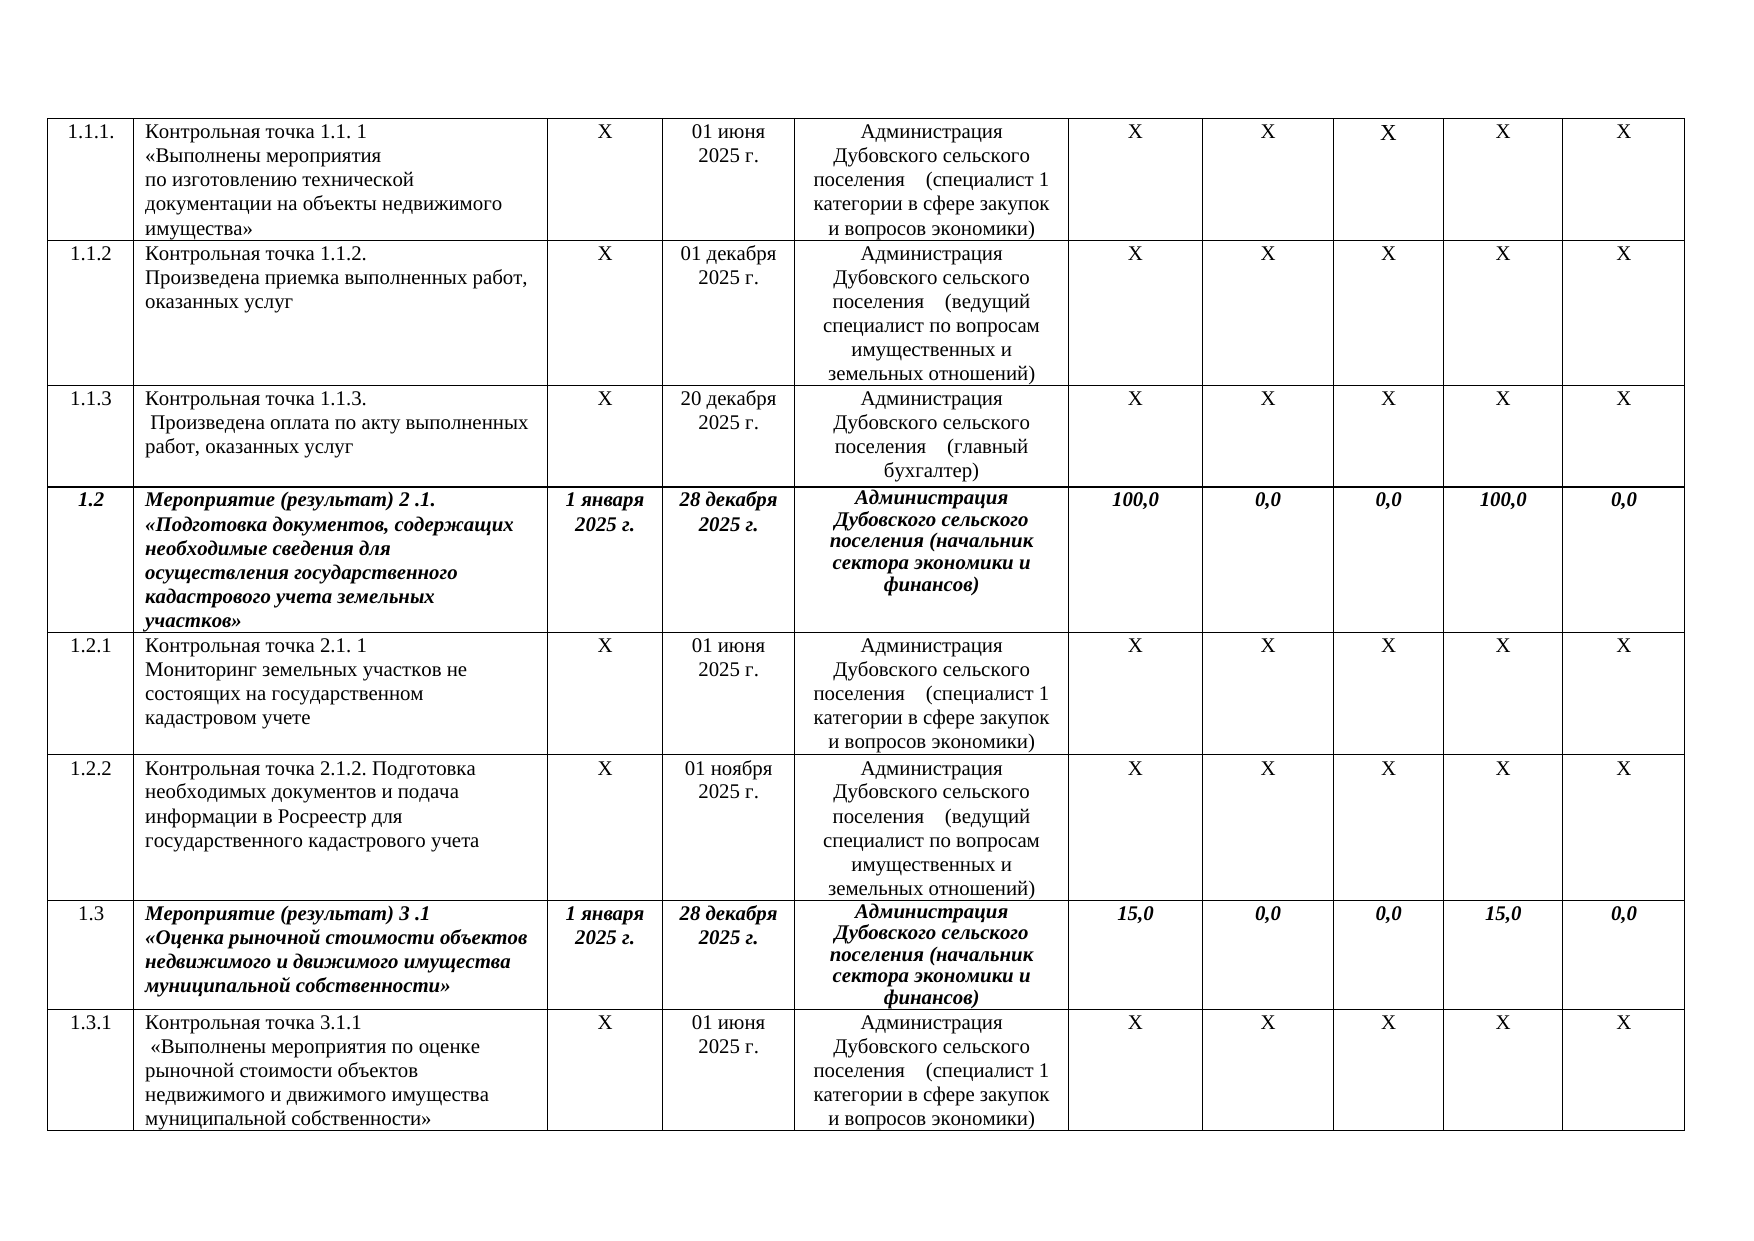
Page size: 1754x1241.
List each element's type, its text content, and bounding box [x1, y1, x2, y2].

table_cell 01 июня 2025 г. [663, 1010, 794, 1130]
table_cell Контрольная точка 1.1.3. Произведена оплата по акту выполненных работ, оказанных услуг [134, 386, 547, 486]
table_cell 0,0 [1334, 488, 1443, 632]
table_cell Контрольная точка 1.1. 1 «Выполнены мероприятия по изготовлению технической документации на объекты недвижимого имущества» [134, 119, 547, 239]
table_cell 0,0 [1563, 488, 1684, 632]
table_cell Х [1334, 119, 1443, 239]
table_cell Администрация Дубовского сельского поселения (ведущий специалист по вопросам имущественных и земельных отношений) [795, 241, 1068, 385]
table_cell 0,0 [1563, 901, 1684, 1009]
table_cell 1.2.2 [48, 755, 133, 900]
table_cell Мероприятие (результат) 3 .1 «Оценка рыночной стоимости объектов недвижимого и движимого имущества муниципальной собственности» [134, 901, 547, 1009]
table_cell Х [1069, 633, 1202, 754]
table_cell Х [1563, 241, 1684, 385]
table_cell 28 декабря 2025 г. [663, 488, 794, 632]
table_cell Х [1444, 1010, 1562, 1130]
table_cell Администрация Дубовского сельского поселения (главный бухгалтер) [795, 386, 1068, 486]
table_cell Х [548, 633, 662, 754]
table_cell 01 декабря 2025 г. [663, 241, 794, 385]
table_cell Х [1203, 386, 1333, 486]
table_cell 100,0 [1444, 488, 1562, 632]
table_cell Х [1203, 241, 1333, 385]
table_cell Х [1334, 633, 1443, 754]
table_cell Х [1334, 241, 1443, 385]
table_cell Мероприятие (результат) 2 .1. «Подготовка документов, содержащих необходимые сведения для осуществления государственного кадастрового учета земельных участков» [134, 488, 547, 632]
table_cell 1.3 [48, 901, 133, 1009]
table_cell Контрольная точка 1.1.2. Произведена приемка выполненных работ, оказанных услуг [134, 241, 547, 385]
table_cell 01 июня 2025 г. [663, 633, 794, 754]
table_cell Администрация Дубовского сельского поселения (начальник сектора экономики и финансов) [795, 901, 1068, 1009]
table_cell Администрация Дубовского сельского поселения (ведущий специалист по вопросам имущественных и земельных отношений) [795, 755, 1068, 900]
table_cell 0,0 [1334, 901, 1443, 1009]
table_cell Х [1334, 755, 1443, 900]
table_cell 01 ноября 2025 г. [663, 755, 794, 900]
table_cell 100,0 [1069, 488, 1202, 632]
table_cell Администрация Дубовского сельского поселения (специалист 1 категории в сфере закупок и вопросов экономики) [795, 119, 1068, 239]
table_cell 1.2.1 [48, 633, 133, 754]
table_cell 1.1.1. [48, 119, 133, 239]
table_cell Х [1563, 755, 1684, 900]
table_cell Х [1334, 386, 1443, 486]
table_cell Х [1444, 755, 1562, 900]
table_cell Х [1563, 1010, 1684, 1130]
table_cell Х [1203, 755, 1333, 900]
table_cell Х [548, 755, 662, 900]
table_cell Х [1444, 241, 1562, 385]
table_cell Х [1069, 755, 1202, 900]
table_cell 1 января 2025 г. [548, 488, 662, 632]
table_cell Контрольная точка 2.1.2. Подготовка необходимых документов и подача информации в Росреестр для государственного кадастрового учета [134, 755, 547, 900]
table_cell Х [1203, 1010, 1333, 1130]
table_cell 28 декабря 2025 г. [663, 901, 794, 1009]
table_cell 1.2 [48, 488, 133, 632]
table_cell 01 июня 2025 г. [663, 119, 794, 239]
table_cell Контрольная точка 2.1. 1 Мониторинг земельных участков не состоящих на государственном кадастровом учете [134, 633, 547, 754]
table_cell Х [548, 119, 662, 239]
table_cell Х [548, 386, 662, 486]
table_cell 1.1.3 [48, 386, 133, 486]
table_cell Х [1563, 386, 1684, 486]
table_cell Х [1334, 1010, 1443, 1130]
table_cell Х [1069, 241, 1202, 385]
table_cell Х [548, 1010, 662, 1130]
table_cell Х [1444, 633, 1562, 754]
table_cell 0,0 [1203, 488, 1333, 632]
table_cell Х [1069, 119, 1202, 239]
table_cell 1.3.1 [48, 1010, 133, 1130]
table_cell Х [1069, 1010, 1202, 1130]
table_cell 1.1.2 [48, 241, 133, 385]
table_cell Администрация Дубовского сельского поселения (начальник сектора экономики и финансов) [795, 488, 1068, 632]
table_cell Х [1069, 386, 1202, 486]
table_cell 20 декабря 2025 г. [663, 386, 794, 486]
table_cell Администрация Дубовского сельского поселения (специалист 1 категории в сфере закупок и вопросов экономики) [795, 1010, 1068, 1130]
table_cell 1 января 2025 г. [548, 901, 662, 1009]
table_cell Х [1444, 386, 1562, 486]
table_cell Х [1563, 633, 1684, 754]
table_cell Контрольная точка 3.1.1 «Выполнены мероприятия по оценке рыночной стоимости объектов недвижимого и движимого имущества муниципальной собственности» [134, 1010, 547, 1130]
table_cell Х [548, 241, 662, 385]
table_cell Х [1444, 119, 1562, 239]
table_cell Администрация Дубовского сельского поселения (специалист 1 категории в сфере закупок и вопросов экономики) [795, 633, 1068, 754]
table_cell Х [1203, 119, 1333, 239]
table_cell Х [1203, 633, 1333, 754]
table_cell 15,0 [1444, 901, 1562, 1009]
table_cell Х [1563, 119, 1684, 239]
table_cell 15,0 [1069, 901, 1202, 1009]
table_cell 0,0 [1203, 901, 1333, 1009]
